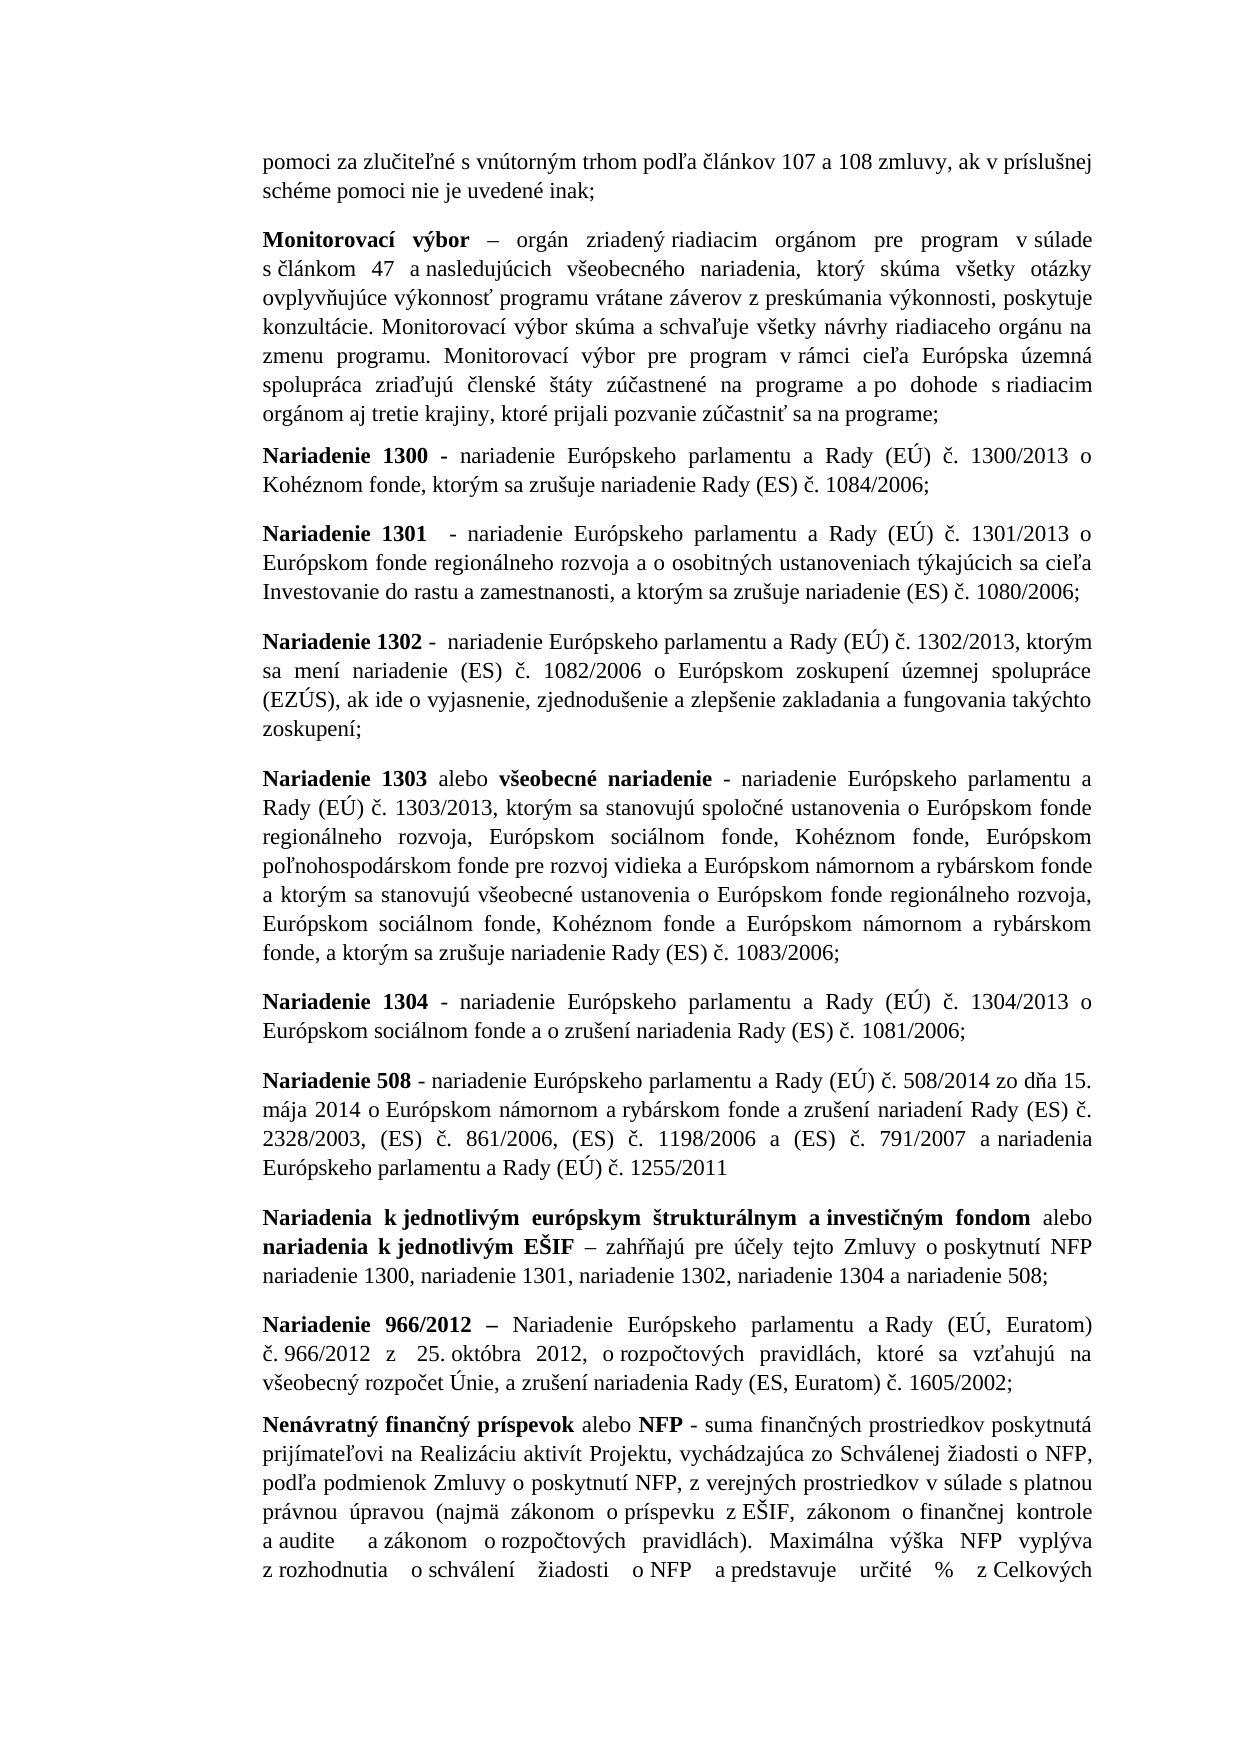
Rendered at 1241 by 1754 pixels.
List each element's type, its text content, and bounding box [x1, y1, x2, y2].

text Nariadenie 1303 alebo všeobecné nariadenie - nariadenie Európskeho parlamentu a Rady (EÚ) č. 1303/2013, ktorým sa stanovujú spoločné ustanovenia o Európskom fonde regionálneho rozvoja, Európskom sociálnom fonde, Kohéznom fonde, Európskom poľnohospodárskom fonde pre rozvoj vidieka a Európskom námornom a rybárskom fonde a ktorým sa stanovujú všeobecné ustanovenia o Európskom fonde regionálneho rozvoja, Európskom sociálnom fonde, Kohéznom fonde a Európskom námornom a rybárskom fonde, a ktorým sa zrušuje nariadenie Rady (ES) č. 1083/2006; [262, 765, 1092, 965]
text Nariadenie 1302 - nariadenie Európskeho parlamentu a Rady (EÚ) č. 1302/2013, ktorým sa mení nariadenie (ES) č. 1082/2006 o Európskom zoskupení územnej spolupráce (EZÚS), ak ide o vyjasnenie, zjednodušenie a zlepšenie zakladania a fungovania takýchto zoskupení; [262, 628, 1092, 741]
text Monitorovací výbor – orgán zriadený riadiacim orgánom pre program v súlade s článkom 47 a nasledujúcich všeobecného nariadenia, ktorý skúma všetky otázky ovplyvňujúce výkonnosť programu vrátane záverov z preskúmania výkonnosti, poskytuje konzultácie. Monitorovací výbor skúma a schvaľuje všetky návrhy riadiaceho orgánu na zmenu programu. Monitorovací výbor pre program v rámci cieľa Európska územná spolupráca zriaďujú členské štáty zúčastnené na programe a po dohode s riadiacim orgánom aj tretie krajiny, ktoré prijali pozvanie zúčastniť sa na programe; [262, 226, 1092, 427]
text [262, 148, 1092, 203]
text Nariadenie 1301 - nariadenie Európskeho parlamentu a Rady (EÚ) č. 1301/2013 o Európskom fonde regionálneho rozvoja a o osobitných ustanoveniach týkajúcich sa cieľa Investovanie do rastu a zamestnanosti, a ktorým sa zrušuje nariadenie (ES) č. 1080/2006; [262, 520, 1092, 605]
text Nariadenie 1304 - nariadenie Európskeho parlamentu a Rady (EÚ) č. 1304/2013 o Európskom sociálnom fonde a o zrušení nariadenia Rady (ES) č. 1081/2006; [262, 988, 1092, 1044]
text Nariadenia k jednotlivým európskym štrukturálnym a investičným fondom alebo nariadenia k jednotlivým EŠIF – zahŕňajú pre účely tejto Zmluvy o poskytnutí NFP nariadenie 1300, nariadenie 1301, nariadenie 1302, nariadenie 1304 a nariadenie 508; [262, 1204, 1092, 1288]
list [262, 1411, 1092, 1582]
text Nariadenie 508 - nariadenie Európskeho parlamentu a Rady (EÚ) č. 508/2014 zo dňa 15. mája 2014 o Európskom námornom a rybárskom fonde a zrušení nariadení Rady (ES) č. 2328/2003, (ES) č. 861/2006, (ES) č. 1198/2006 a (ES) č. 791/2007 a nariadenia Európskeho parlamentu a Rady (EÚ) č. 1255/2011 [262, 1067, 1092, 1180]
text Nariadenie 1300 - nariadenie Európskeho parlamentu a Rady (EÚ) č. 1300/2013 o Kohéznom fonde, ktorým sa zrušuje nariadenie Rady (ES) č. 1084/2006; [262, 442, 1092, 497]
list Nariadenie 966/2012 – Nariadenie Európskeho parlamentu a Rady (EÚ, Euratom) č. 966/2012 z 25. októbra 2012, o rozpočtových pravidlách, ktoré sa vzťahujú na všeobecný rozpočet Únie, a zrušení nariadenia Rady (ES, Euratom) č. 1605/2002; [262, 1311, 1092, 1396]
